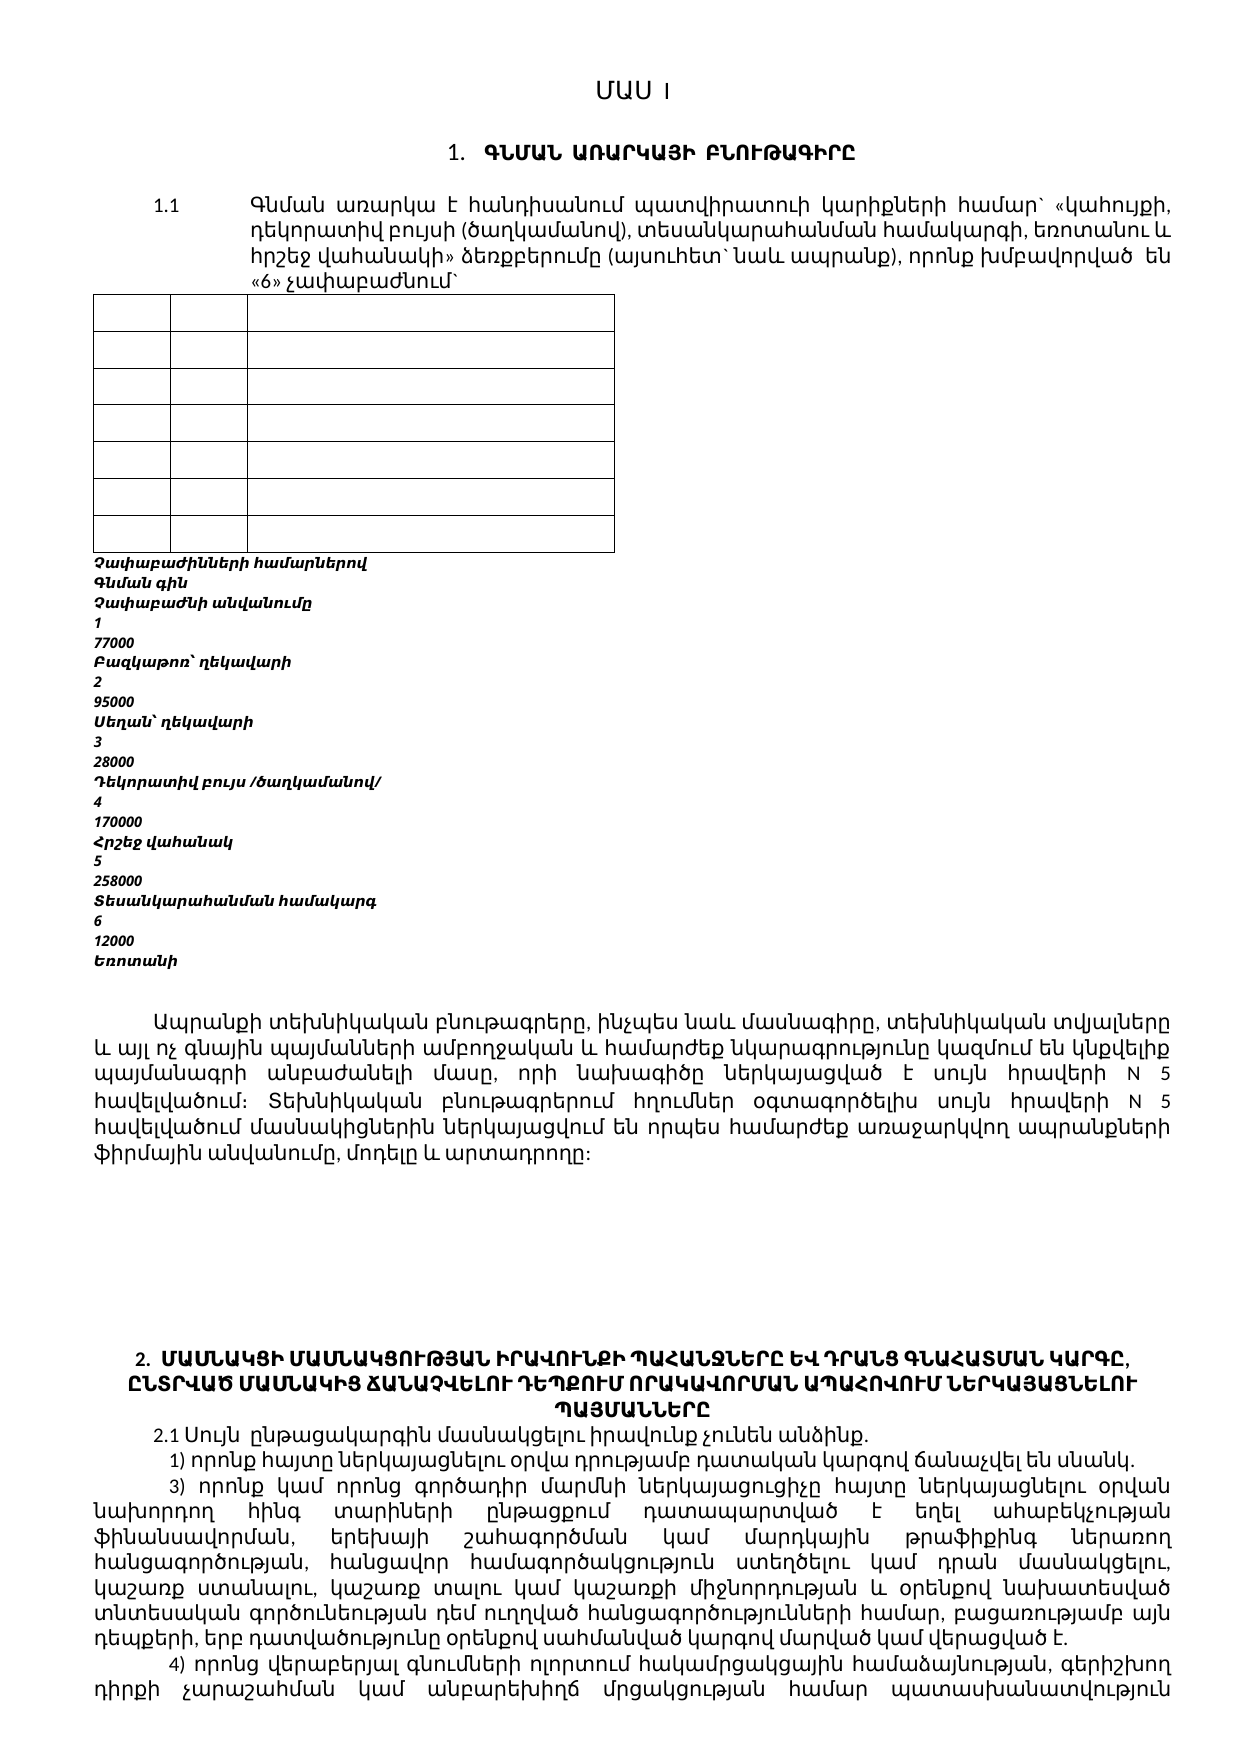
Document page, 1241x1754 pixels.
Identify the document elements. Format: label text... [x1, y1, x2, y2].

text 2.1 Սույն ընթացակարգին մասնակցելու իրավունք չունեն անձինք. [94, 1422, 1171, 1448]
text Ապրանքի տեխնիկական բնութագրերը, ինչպես նաև մասնագիրը, տեխնիկական տվյալները և այլ ոչ գնային պայմանների ամբողջական և համարժեք նկարագրությունը կազմում են կնքվելիք պայմանագրի անբաժանելի մասը, որի նախագիծը ներկայացված է սույն հրավերի N 5 հավելվածում։ Տեխնիկական բնութագրերում հղումներ օգտագործելիս սույն հրավերի N 5 հավելվածում մասնակիցներին ներկայացվում են որպես համարժեք առաջարկվող ապրանքների ֆիրմային անվանումը, մոդելը և արտադրողը: [94, 1009, 1171, 1165]
text 2. ՄԱՍՆԱԿՑԻ ՄԱՍՆԱԿՑՈՒԹՅԱՆ ԻՐԱՎՈՒՆՔԻ ՊԱՀԱՆՋՆԵՐԸ ԵՎ ԴՐԱՆՑ ԳՆԱՀԱՏՄԱՆ ԿԱՐԳԸ, ԸՆՏՐՎԱԾ ՄԱՍՆԱԿԻՑ ՃԱՆԱՉՎԵԼՈՒ ԴԵՊՔՈՒՄ ՈՐԱԿԱՎՈՐՄԱՆ ԱՊԱՀՈՎՈՒՄ ՆԵՐԿԱՅԱՑՆԵԼՈՒ ՊԱՅՄԱՆՆԵՐԸ [94, 1346, 1171, 1422]
list ԳՆՄԱՆ ԱՌԱՐԿԱՅԻ ԲՆՈՒԹԱԳԻՐԸ [131, 136, 1171, 167]
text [94, 1651, 1171, 1702]
text 3) որոնք կամ որոնց գործադիր մարմնի ներկայացուցիչը հայտը ներկայացնելու օրվան նախորդող հինգ տարիների ընթացքում դատապարտված է եղել ահաբեկչության ֆինանսավորման, երեխայի շահագործման կամ մարդկային թրաֆիքինգ ներառող հանցագործության, հանցավոր համագործակցություն ստեղծելու կամ դրան մասնակցելու, կաշառք ստանալու, կաշառք տալու կամ կաշառքի միջնորդության և օրենքով նախատեսված տնտեսական գործունեության դեմ ուղղված հանցագործությունների համար, բացառությամբ այն դեպքերի, երբ դատվածությունը օրենքով սահմանված կարգով մարված կամ վերացված է. [94, 1473, 1171, 1651]
subtitle Գնման առարկա է հանդիսանում պատվիրատուի կարիքների համար` «կահույքի, դեկորատիվ բույսի (ծաղկամանով), տեսանկարահանման համակարգի, եռոտանու և հրշեջ վահանակի» ձեռքբերումը (այսուհետ` նաև ապրանք), որոնք խմբավորված են «6» չափաբաժնում` [153, 192, 1171, 294]
text ՄԱՍ I [94, 75, 1171, 106]
text 1) որոնք հայտը ներկայացնելու օրվա դրությամբ դատական կարգով ճանաչվել են սնանկ. [94, 1448, 1171, 1473]
